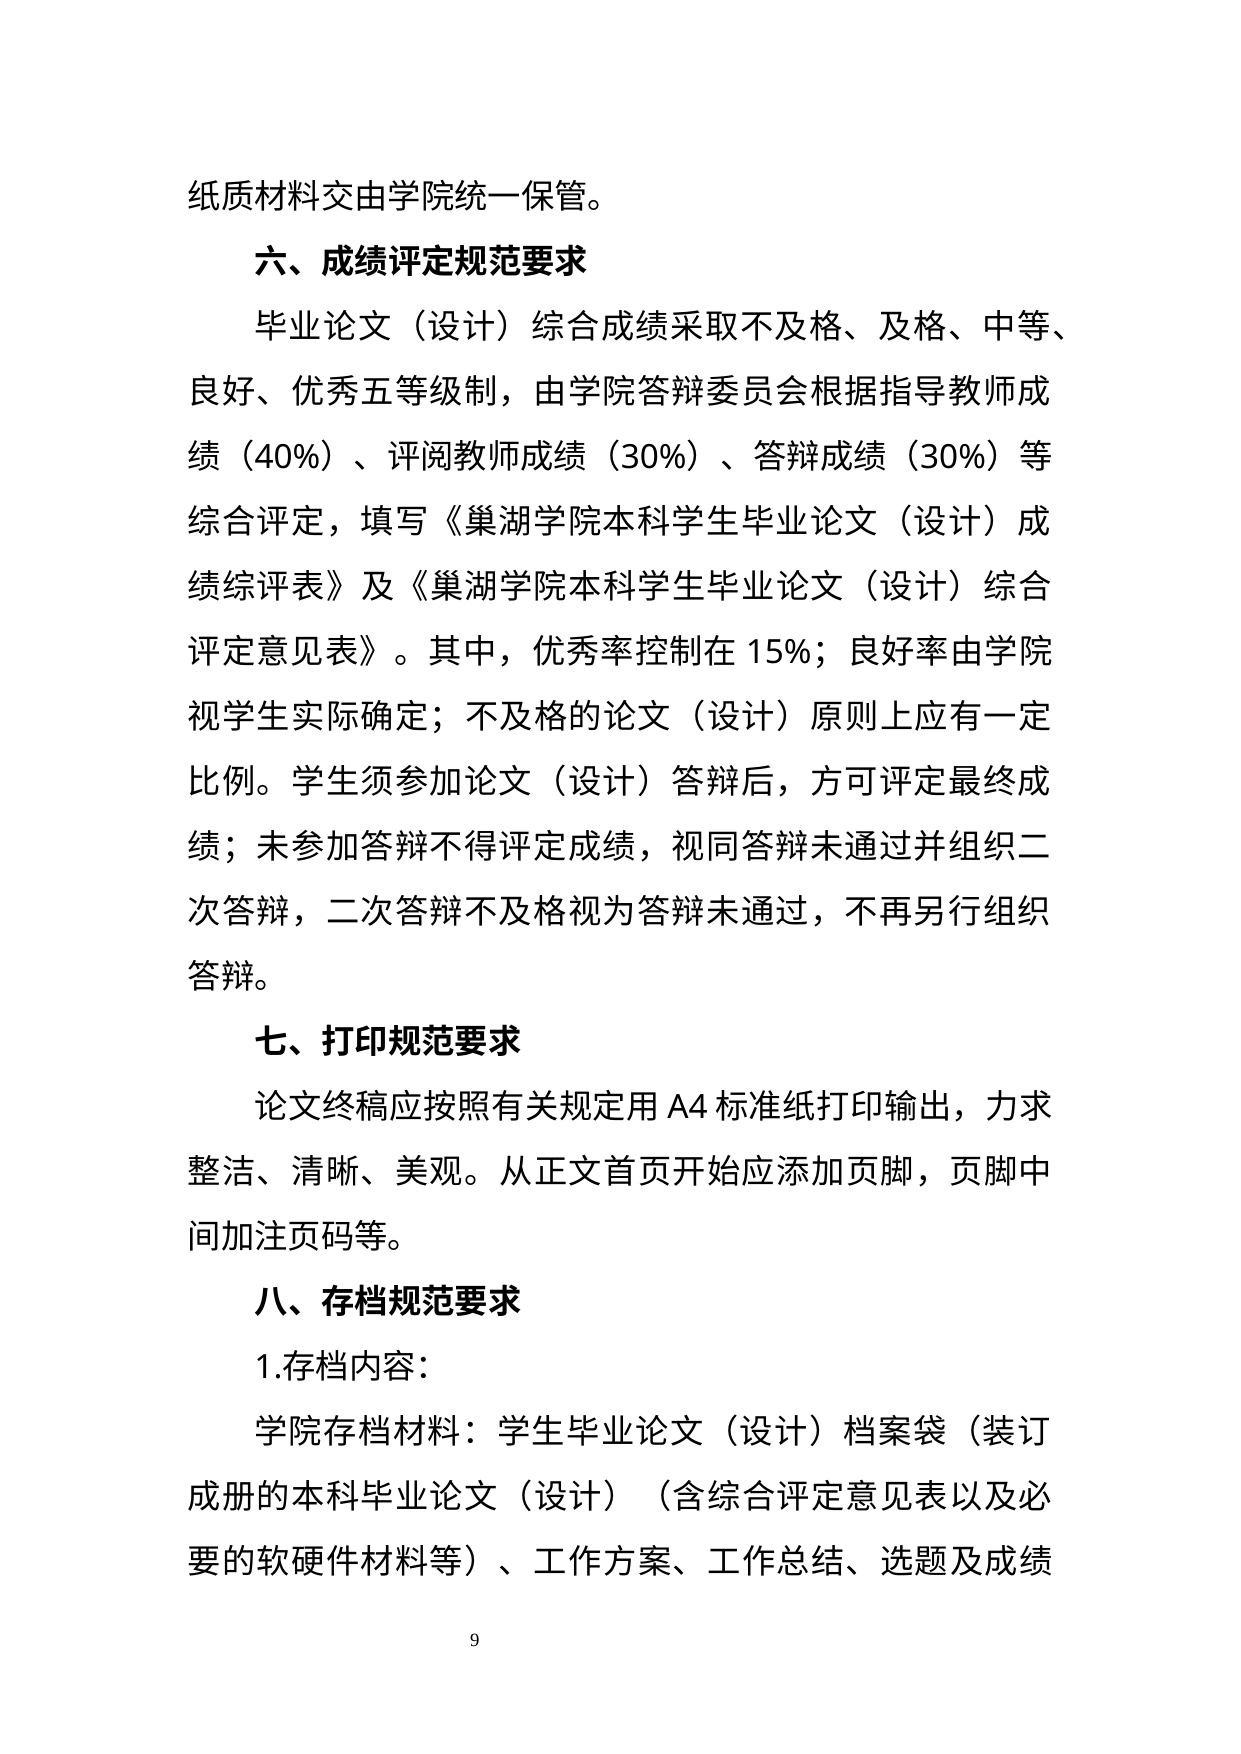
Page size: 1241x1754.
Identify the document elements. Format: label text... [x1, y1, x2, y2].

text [187, 1397, 1053, 1592]
text 毕业论文（设计）综合成绩采取不及格、及格、中等、良好、优秀五等级制，由学院答辩委员会根据指导教师成绩（40%）、评阅教师成绩（30%）、答辩成绩（30%）等综合评定，填写《巢湖学院本科学生毕业论文（设计）成绩综评表》及《巢湖学院本科学生毕业论文（设计）综合评定意见表》。其中，优秀率控制在15%；良好率由学院视学生实际确定；不及格的论文（设计）原则上应有一定比例。学生须参加论文（设计）答辩后，方可评定最终成绩；未参加答辩不得评定成绩，视同答辩未通过并组织二次答辩，二次答辩不及格视为答辩未通过，不再另行组织答辩。 [187, 292, 1053, 1007]
text 六、成绩评定规范要求 [187, 227, 1053, 292]
text 论文终稿应按照有关规定用A4标准纸打印输出，力求整洁、清晰、美观。从正文首页开始应添加页脚，页脚中间加注页码等。 [187, 1072, 1053, 1267]
text 1.存档内容： [187, 1332, 1053, 1397]
text 八、存档规范要求 [187, 1267, 1053, 1332]
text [187, 162, 1053, 227]
text 七、打印规范要求 [187, 1007, 1053, 1072]
